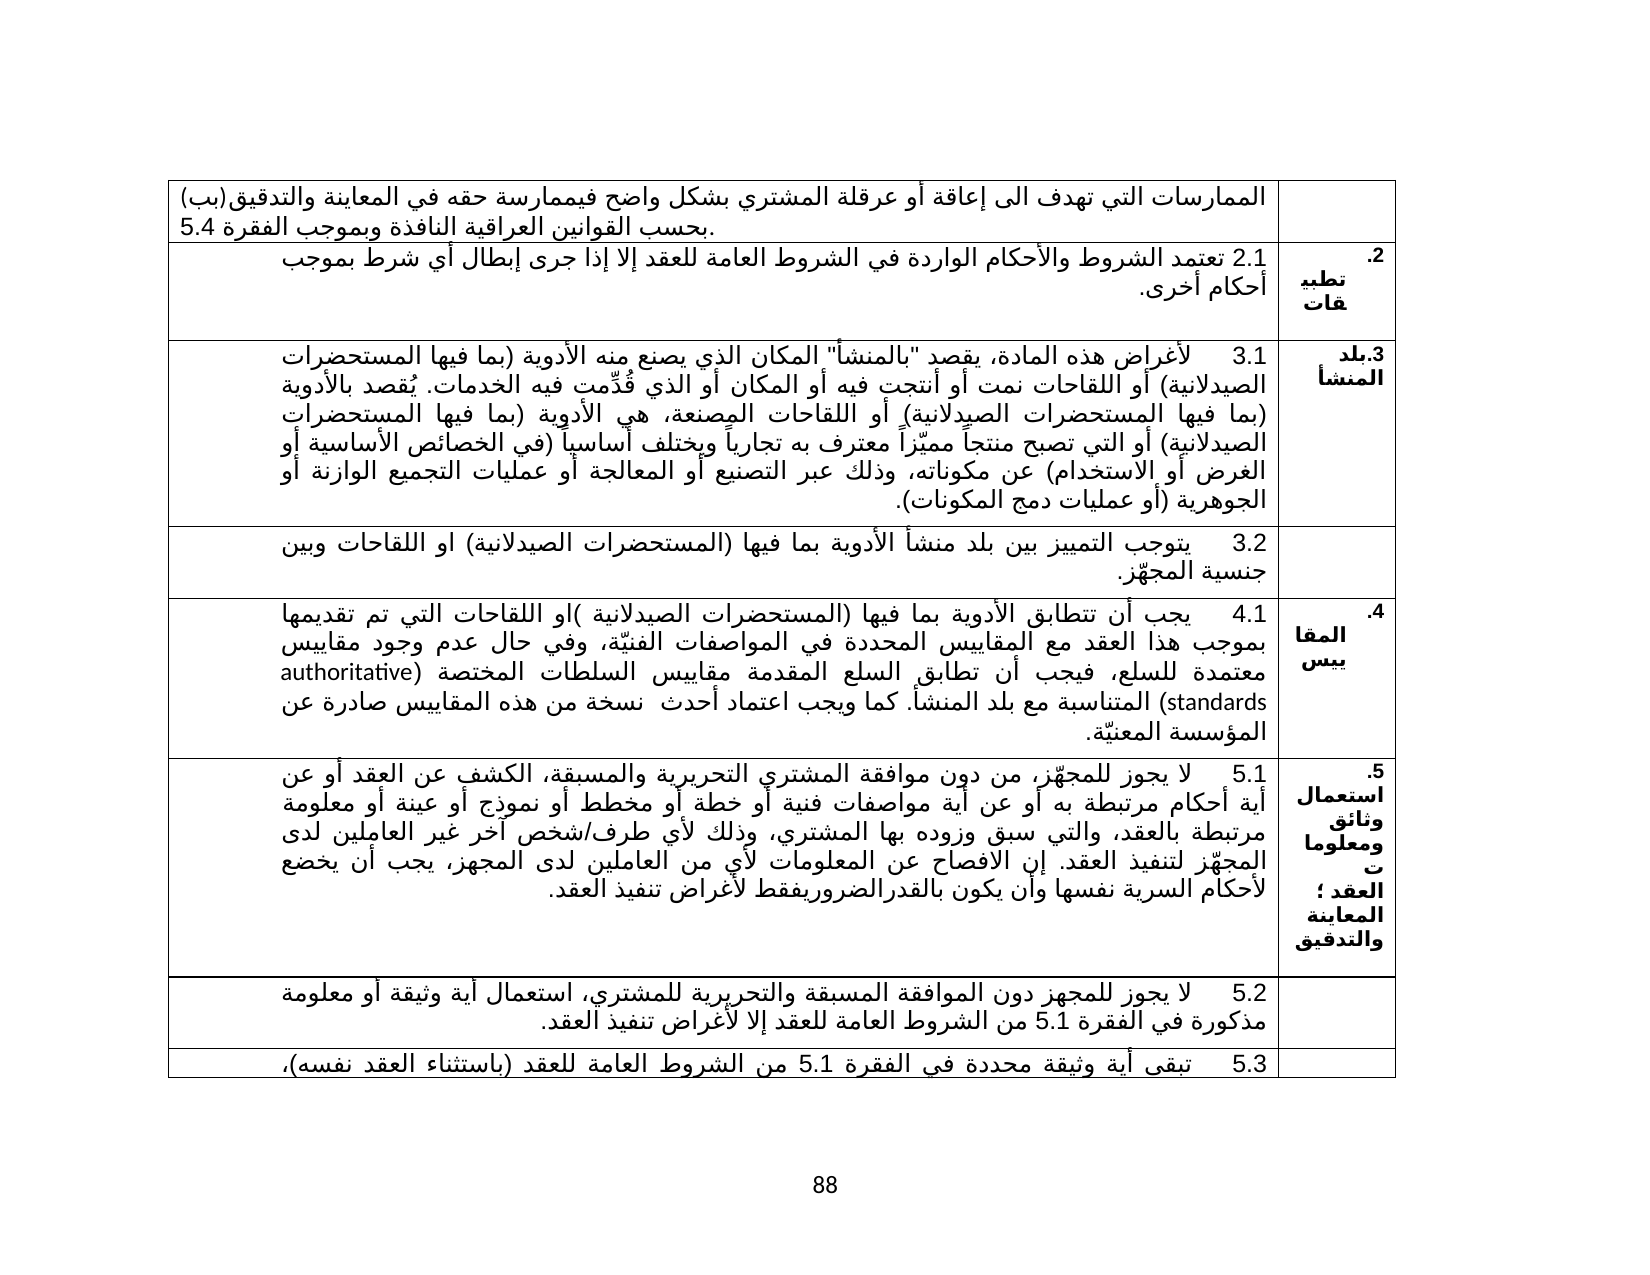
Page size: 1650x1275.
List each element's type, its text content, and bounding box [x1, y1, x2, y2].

table_cell 2.1 تعتمد الشروط والأحكام الواردة في الشروط العامة للعقد إلا إذا جرى إبطال أي شرط بموجب أحكام أخرى. [169, 243, 1278, 340]
table_cell 4. المقاييس [1279, 599, 1395, 758]
table_cell 5.2 لا يجوز للمجهز دون الموافقة المسبقة والتحريرية للمشتري، استعمال أية وثيقة أو معلومة مذكورة في الفقرة 5.1 من الشروط العامة للعقد إلا لأغراض تنفيذ العقد. [169, 978, 1278, 1047]
table_cell [1279, 1049, 1395, 1077]
table_cell (بب)الممارسات التي تهدف الى إعاقة أو عرقلة المشتري بشكل واضح فيممارسة حقه في المعاينة والتدقيق بحسب القوانين العراقية النافذة وبموجب الفقرة 5.4. [169, 181, 1278, 242]
table_cell 5. استعمال وثائق ومعلومات العقد ؛ المعاينة والتدقيق [1279, 759, 1395, 976]
table_cell 4.1 يجب أن تتطابق الأدوية بما فيها (المستحضرات الصيدلانية )او اللقاحات التي تم تقديمها بموجب هذا العقد مع المقاييس المحددة في المواصفات الفنيّة، وفي حال عدم وجود مقاييس معتمدة للسلع، فيجب أن تطابق السلع المقدمة مقاييس السلطات المختصة (authoritative standards) المتناسبة مع بلد المنشأ. كما ويجب اعتماد أحدث نسخة من هذه المقاييس صادرة عن المؤسسة المعنيّة. [169, 599, 1278, 758]
table_cell 2. تطبيقات [1279, 243, 1395, 340]
table_cell 3.بلد المنشأ [1279, 341, 1395, 526]
table_cell 5.1 لا يجوز للمجهّز، من دون موافقة المشتري التحريرية والمسبقة، الكشف عن العقد أو عن أية أحكام مرتبطة به أو عن أية مواصفات فنية أو خطة أو مخطط أو نموذج أو عينة أو معلومة مرتبطة بالعقد، والتي سبق وزوده بها المشتري، وذلك لأي طرف/شخص آخر غير العاملين لدى المجهّز لتنفيذ العقد. إن الافصاح عن المعلومات لأي من العاملين لدى المجهز، يجب أن يخضع لأحكام السرية نفسها وأن يكون بالقدرالضروريفقط لأغراض تنفيذ العقد. [169, 759, 1278, 976]
table_cell 3.1 لأغراض هذه المادة، يقصد "بالمنشأ" المكان الذي يصنع منه الأدوية (بما فيها المستحضرات الصيدلانية) أو اللقاحات نمت أو أنتجت فيه أو المكان أو الذي قُدِّمت فيه الخدمات. يُقصد بالأدوية (بما فيها المستحضرات الصيدلانية) أو اللقاحات المصنعة، هي الأدوية (بما فيها المستحضرات الصيدلانية) أو التي تصبح منتجاً مميّزاً معترف به تجارياً ويختلف أساسياً (في الخصائص الأساسية أو الغرض أو الاستخدام) عن مكوناته، وذلك عبر التصنيع أو المعالجة أو عمليات التجميع الوازنة أو الجوهرية (أو عمليات دمج المكونات). [169, 341, 1278, 526]
table_cell [1279, 181, 1395, 242]
table_cell [1279, 978, 1395, 1047]
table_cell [169, 1049, 1278, 1077]
table_cell 3.2 يتوجب التمييز بين بلد منشأ الأدوية بما فيها (المستحضرات الصيدلانية) او اللقاحات وبين جنسية المجهّز. [169, 527, 1278, 597]
table_cell [1279, 527, 1395, 597]
